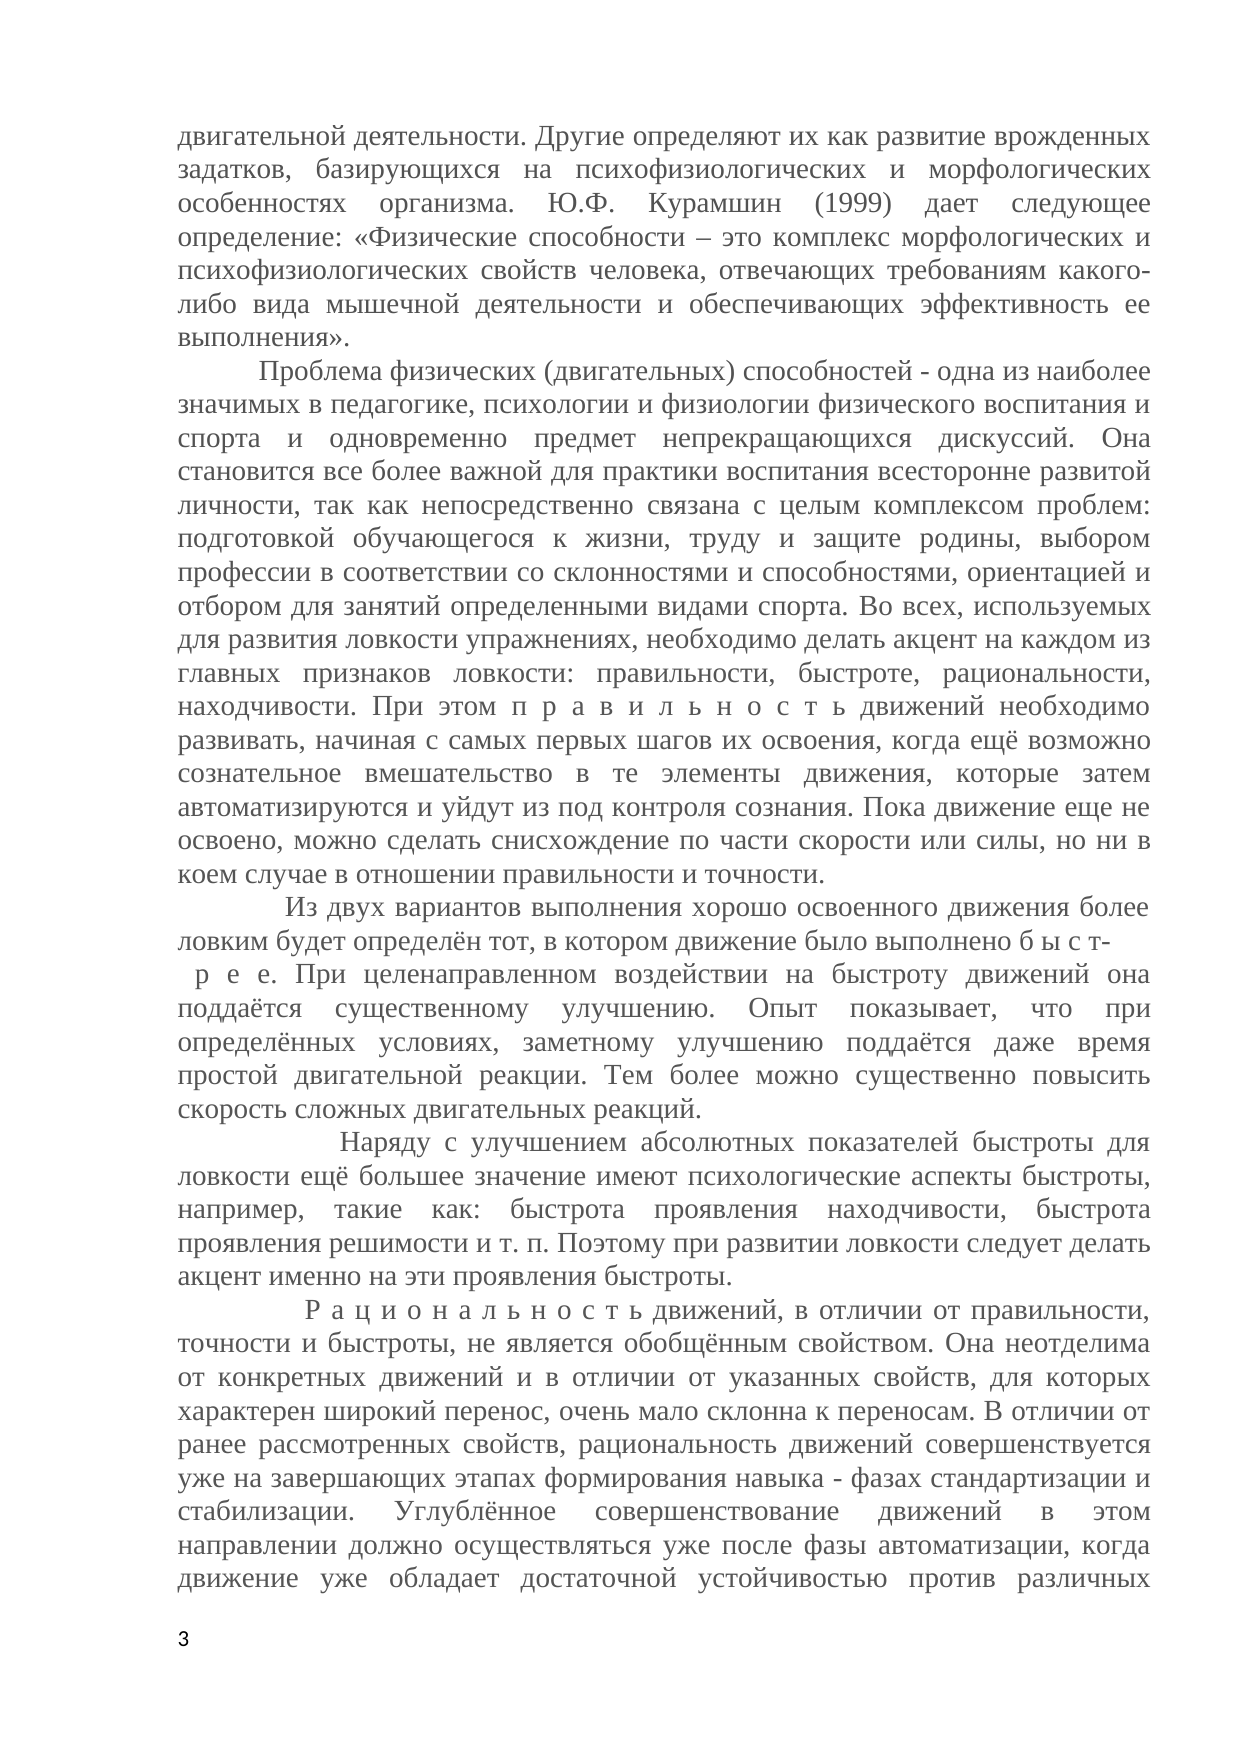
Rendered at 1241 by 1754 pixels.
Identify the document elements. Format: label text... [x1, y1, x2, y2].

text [177, 1292, 1152, 1594]
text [177, 118, 1152, 353]
text Наряду с улучшением абсолютных показателей быстроты для ловкости ещё большее значение имеют психологические аспекты быстроты, например, такие как: быстрота проявления находчивости, быстрота проявления решимости и т. п. Поэтому при развитии ловкости следует делать акцент именно на эти проявления быстроты. [177, 1124, 1152, 1292]
text Из двух вариантов выполнения хорошо освоенного движения более ловким будет определён тот, в котором движение было выполнено б ы с т- [177, 889, 1152, 957]
text Проблема физических (двигательных) способностей - одна из наиболее значимых в педагогике, психологии и физиологии физического воспитания и спорта и одновременно предмет непрекращающихся дискуссий. Она становится все более важной для практики воспитания всесторонне развитой личности, так как непосредственно связана с целым комплексом проблем: подготовкой обучающегося к жизни, труду и защите родины, выбором профессии в соответствии со склонностями и способностями, ориентацией и отбором для занятий определенными видами спорта. Во всех, используемых для развития ловкости упражнениях, необходимо делать акцент на каждом из главных признаков ловкости: правильности, быстроте, рациональности, находчивости. При этом п р а в и л ь н о с т ь движений необходимо развивать, начиная с самых первых шагов их освоения, когда ещё возможно сознательное вмешательство в те элементы движения, которые затем автоматизируются и уйдут из под контроля сознания. Пока движение еще не освоено, можно сделать снисхождение по части скорости или силы, но ни в коем случае в отношении правильности и точности. [177, 353, 1152, 889]
text р е е. При целенаправленном воздействии на быстроту движений она поддаётся существенному улучшению. Опыт показывает, что при определённых условиях, заметному улучшению поддаётся даже время простой двигательной реакции. Тем более можно существенно повысить скорость сложных двигательных реакций. [177, 957, 1152, 1124]
